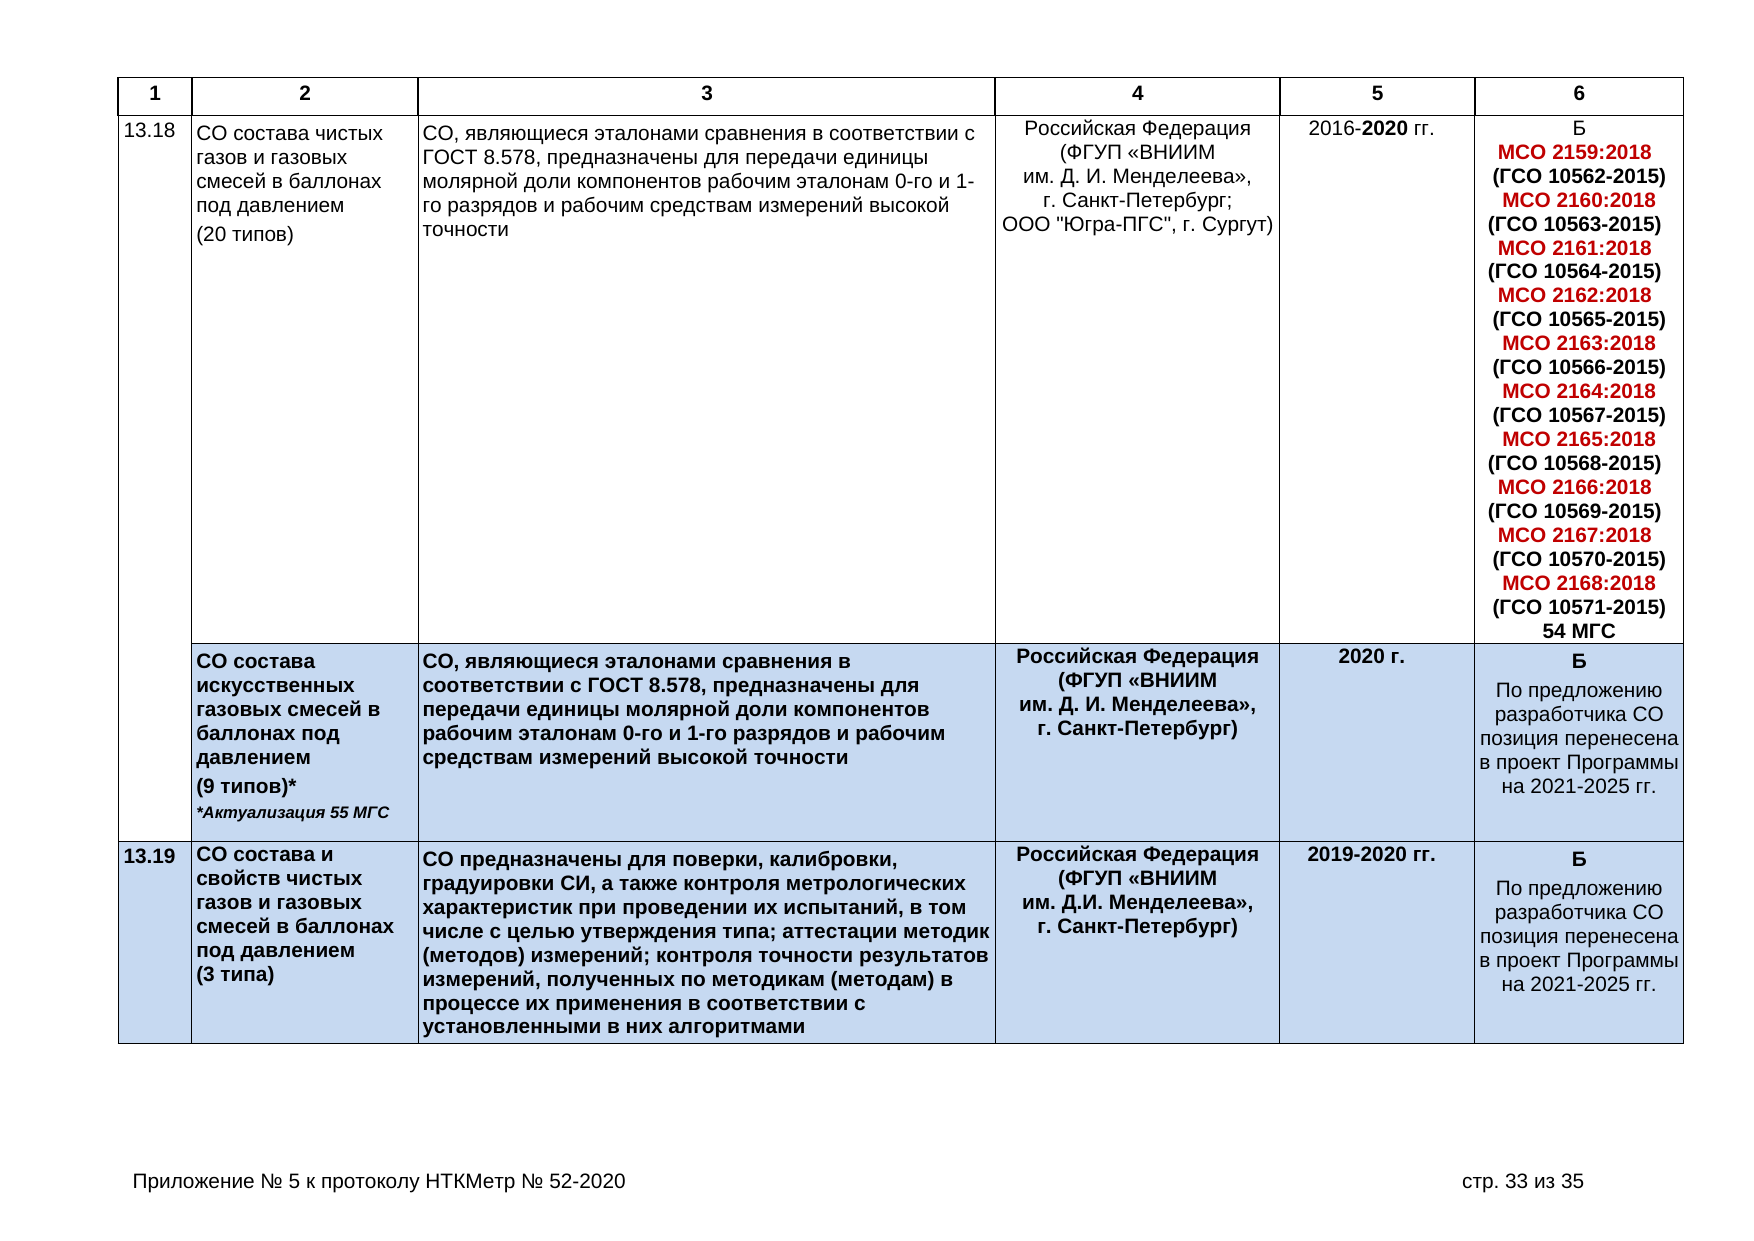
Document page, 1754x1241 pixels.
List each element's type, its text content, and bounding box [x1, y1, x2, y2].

table_cell СО состава искусственных газовых смесей в баллонах под давлением (9 типов)* *Актуализация 55 МГС [192, 644, 418, 841]
table_cell 13.18 [119, 116, 191, 841]
table_header 3 [419, 78, 994, 114]
table_cell 2016-2020 гг. [1280, 116, 1474, 643]
table_cell 2020 г. [1280, 644, 1474, 841]
table_header 5 [1281, 78, 1474, 114]
table_cell Б По предложению разработчика СО позиция перенесена в проект Программы на 2021-2025 гг. [1475, 842, 1683, 1043]
table_header 6 [1476, 78, 1683, 114]
table_cell Российская Федерация (ФГУП «ВНИИМ им. Д. И. Менделеева», г. Санкт-Петербург) [996, 644, 1279, 841]
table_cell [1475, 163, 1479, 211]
table_cell 2019-2020 гг. [1280, 842, 1474, 1043]
table_cell СО состава чистых газов и газовых смесей в баллонах под давлением (20 типов) [192, 116, 418, 643]
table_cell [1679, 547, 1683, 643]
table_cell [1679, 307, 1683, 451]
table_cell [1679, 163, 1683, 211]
table_cell СО состава и свойств чистых газов и газовых смесей в баллонах под давлением (3 типа) [192, 842, 418, 1043]
table_header 4 [996, 78, 1279, 114]
table_cell Российская Федерация (ФГУП «ВНИИМ им. Д. И. Менделеева», г. Санкт-Петербург; ООО "Югра-ПГС", г. Сургут) [996, 116, 1279, 643]
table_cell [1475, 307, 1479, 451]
table_cell СО предназначены для поверки, калибровки, градуировки СИ, а также контроля метрологических характеристик при проведении их испытаний, в том числе с целью утверждения типа; аттестации методик (методов) измерений; контроля точности результатов измерений, полученных по методикам (методам) в процессе их применения в соответствии с установленными в них алгоритмами [419, 842, 995, 1043]
table_cell СО, являющиеся эталонами сравнения в соответствии с ГОСТ 8.578, предназначены для передачи единицы молярной доли компонентов рабочим эталонам 0-го и 1-го разрядов и рабочим средствам измерений высокой точности [419, 644, 995, 841]
table_cell 13.19 [119, 842, 191, 1043]
table_cell Б По предложению разработчика СО позиция перенесена в проект Программы на 2021-2025 гг. [1475, 644, 1683, 841]
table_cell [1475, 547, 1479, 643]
table_header 2 [193, 78, 417, 114]
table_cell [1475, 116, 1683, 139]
table_cell Российская Федерация (ФГУП «ВНИИМ им. Д.И. Менделеева», г. Санкт-Петербург) [996, 842, 1279, 1043]
table_cell СО, являющиеся эталонами сравнения в соответствии с ГОСТ 8.578, предназначены для передачи единицы молярной доли компонентов рабочим эталонам 0-го и 1-го разрядов и рабочим средствам измерений высокой точности [419, 116, 995, 643]
table_header 1 [119, 78, 191, 114]
